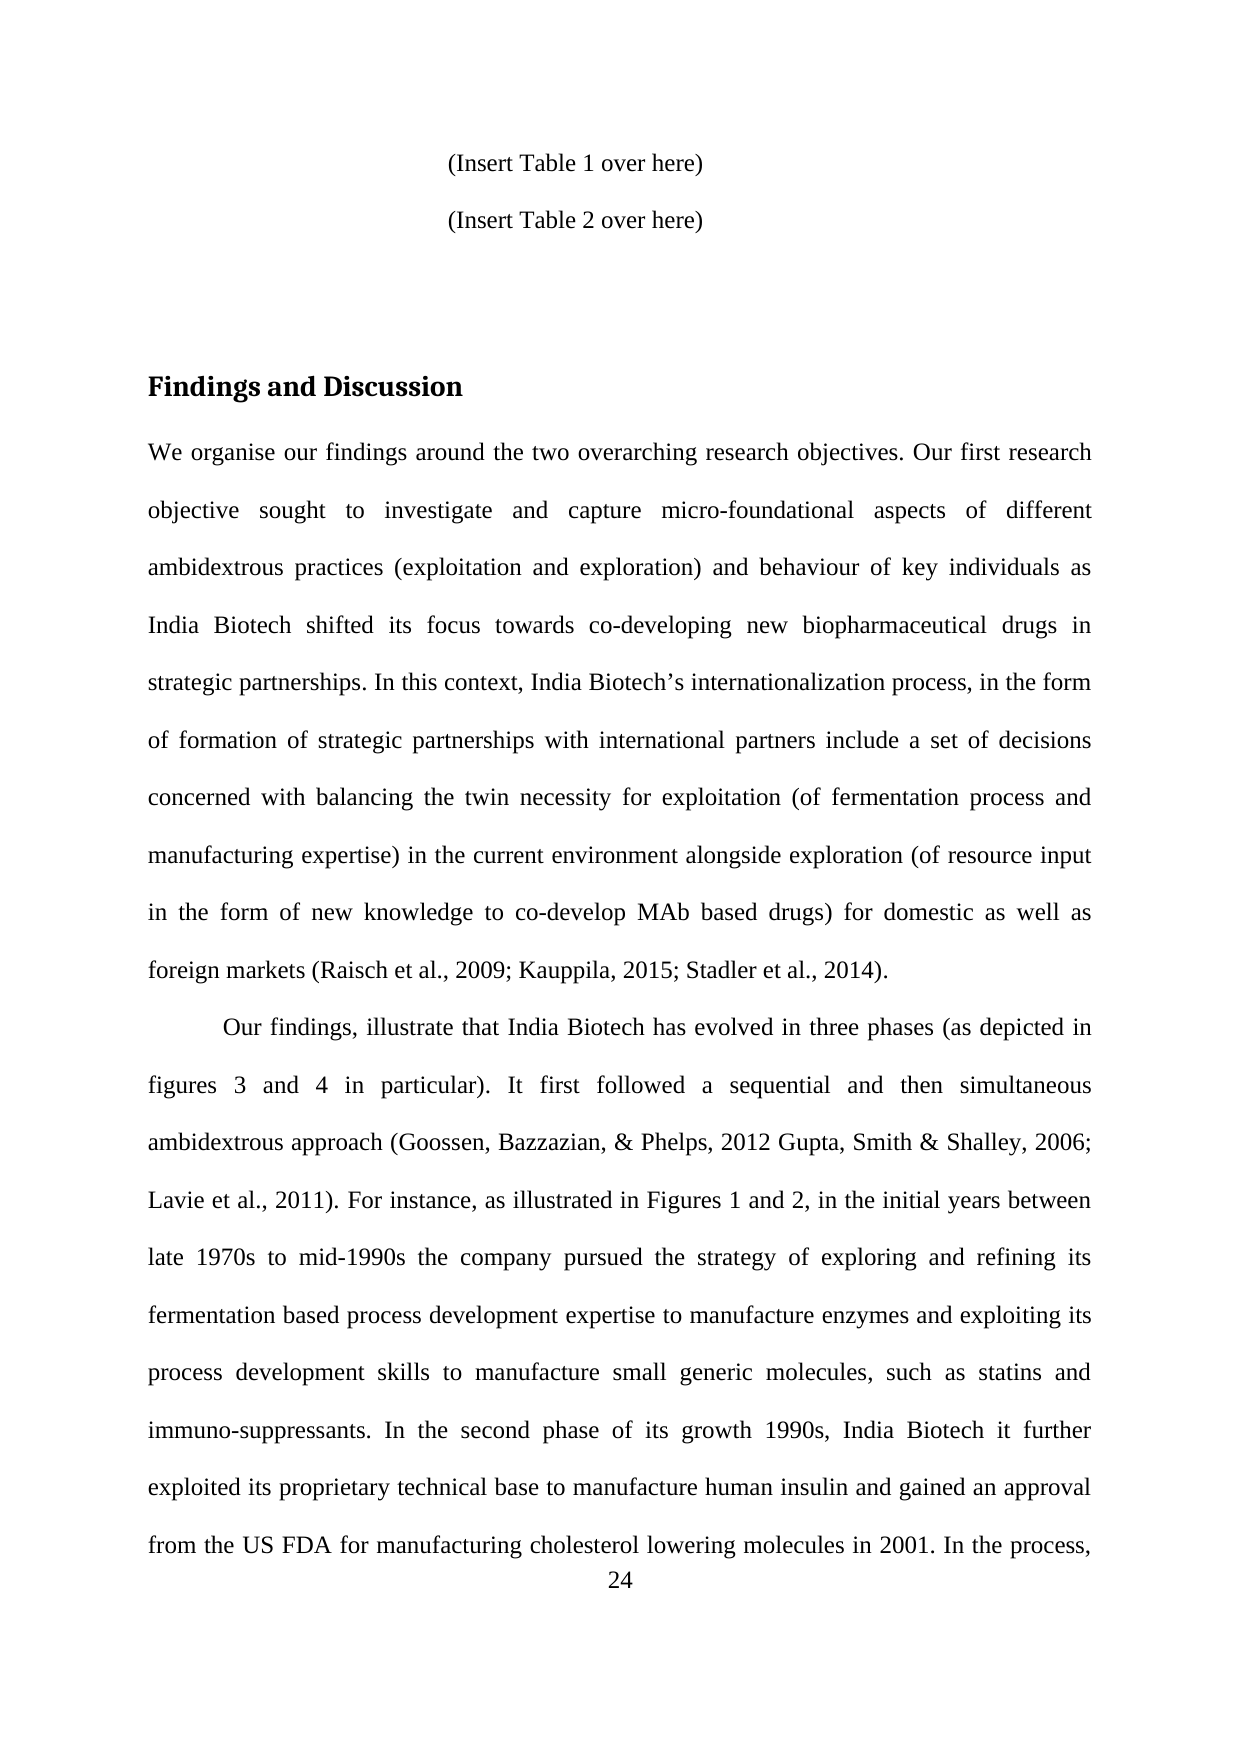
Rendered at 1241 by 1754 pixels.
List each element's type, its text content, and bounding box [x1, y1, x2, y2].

text We organise our findings around the two overarching research objectives. Our first research objective sought to investigate and capture micro-foundational aspects of different ambidextrous practices (exploitation and exploration) and behaviour of key individuals as India Biotech shifted its focus towards co-developing new biopharmaceutical drugs in strategic partnerships. In this context, India Biotech’s internationalization process, in the form of formation of strategic partnerships with international partners include a set of decisions concerned with balancing the twin necessity for exploitation (of fermentation process and manufacturing expertise) in the current environment alongside exploration (of resource input in the form of new knowledge to co-develop MAb based drugs) for domestic as well as foreign markets (Raisch et al., 2009; Kauppila, 2015; Stadler et al., 2014). [148, 437, 1092, 983]
subtitle Findings and Discussion [148, 370, 1092, 404]
text (Insert Table 2 over here) [373, 205, 1092, 234]
text (Insert Table 1 over here) [373, 148, 1092, 176]
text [148, 1012, 1092, 1558]
